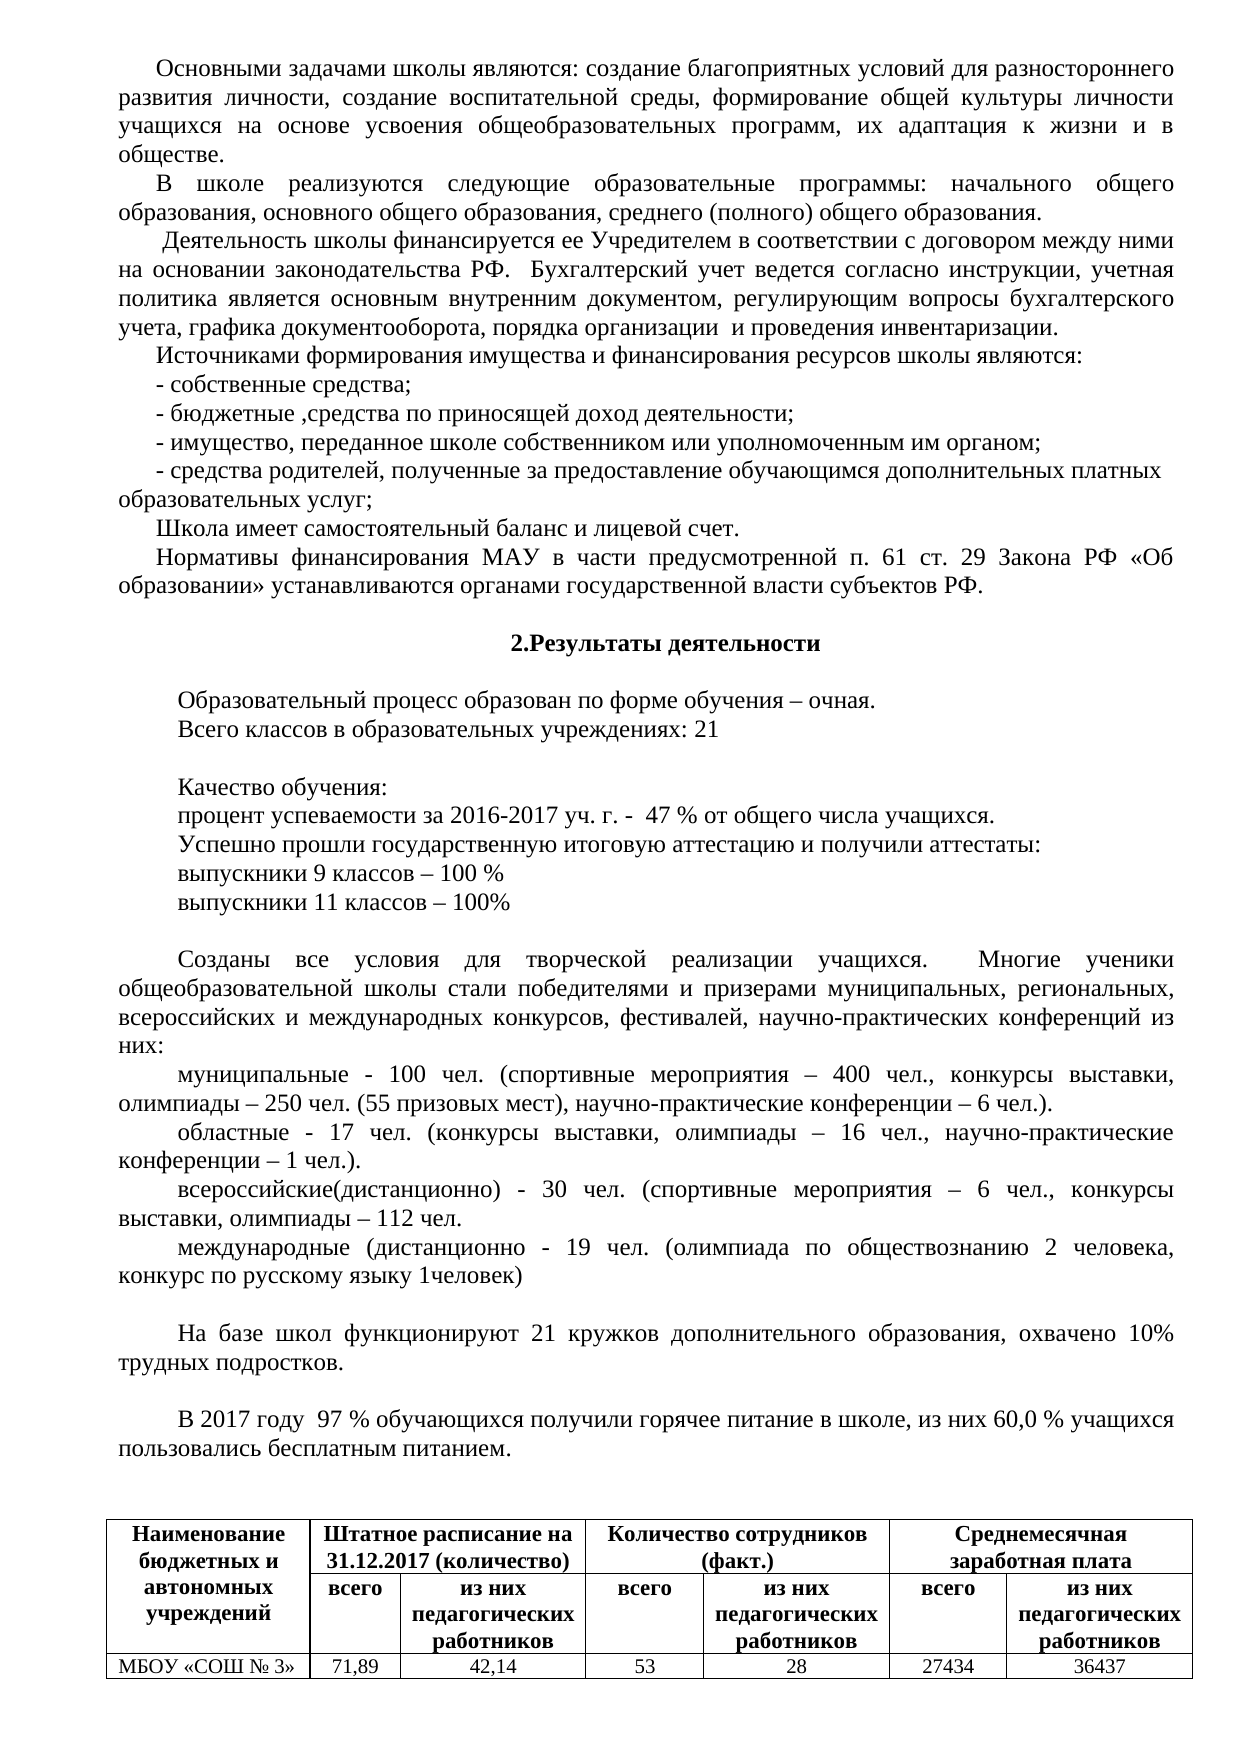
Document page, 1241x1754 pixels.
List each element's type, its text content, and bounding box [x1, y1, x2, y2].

text Источниками формирования имущества и финансирования ресурсов школы являются: [118, 341, 1175, 369]
table_header Среднемесячная заработная плата [890, 1520, 1192, 1573]
text выпускники 9 классов – 100 % [118, 858, 1175, 887]
text Качество обучения: [118, 772, 1175, 801]
text всероссийские(дистанционно) - 30 чел. (спортивные мероприятия – 6 чел., конкурсы выставки, олимпиады – 112 чел. [118, 1174, 1175, 1232]
table_cell всего [311, 1574, 400, 1653]
table_header Штатное расписание на 31.12.2017 (количество) [311, 1520, 585, 1573]
text Успешно прошли государственную итоговую аттестацию и получили аттестаты: [118, 829, 1175, 858]
text Школа имеет самостоятельный баланс и лицевой счет. [118, 513, 1175, 542]
table_cell 27434 [890, 1654, 1006, 1678]
table_header Количество сотрудников (факт.) [586, 1520, 889, 1573]
table_cell 28 [704, 1654, 889, 1678]
table_cell всего [586, 1574, 703, 1653]
text Основными задачами школы являются: создание благоприятных условий для разностороннего развития личности, создание воспитательной среды, формирование общей культуры личности учащихся на основе усвоения общеобразовательных программ, их адаптация к жизни и в обществе. [118, 53, 1175, 168]
table_cell 71,89 [311, 1654, 400, 1678]
text - имущество, переданное школе собственником или уполномоченным им органом; [118, 427, 1175, 456]
table_cell 36437 [1007, 1654, 1192, 1678]
text выпускники 11 классов – 100% [118, 887, 1175, 916]
text процент успеваемости за 2016-2017 уч. г. - 47 % от общего числа учащихся. [118, 801, 1175, 829]
text областные - 17 чел. (конкурсы выставки, олимпиады – 16 чел., научно-практические конференции – 1 чел.). [118, 1117, 1175, 1174]
text 2.Результаты деятельности [118, 628, 1175, 657]
text Всего классов в образовательных учреждениях: 21 [118, 714, 1175, 743]
text В 2017 году 97 % обучающихся получили горячее питание в школе, из них 60,0 % учащихся пользовались бесплатным питанием. [118, 1404, 1175, 1462]
table_cell 53 [586, 1654, 703, 1678]
text муниципальные - 100 чел. (спортивные мероприятия – 400 чел., конкурсы выставки, олимпиады – 250 чел. (55 призовых мест), научно-практические конференции – 6 чел.). [118, 1059, 1175, 1117]
table_cell всего [890, 1574, 1006, 1653]
text Образовательный процесс образован по форме обучения – очная. [118, 686, 1175, 714]
table_cell из них педагогических работников [401, 1574, 585, 1653]
table_cell из них педагогических работников [1007, 1574, 1192, 1653]
table_cell из них педагогических работников [704, 1574, 889, 1653]
table_header Наименование бюджетных и автономных учреждений [107, 1520, 309, 1653]
text Деятельность школы финансируется ее Учредителем в соответствии с договором между ними на основании законодательства РФ. Бухгалтерский учет ведется согласно инструкции, учетная политика является основным внутренним документом, регулирующим вопросы бухгалтерского учета, графика документооборота, порядка организации и проведения инвентаризации. [118, 226, 1175, 341]
text Нормативы финансирования МАУ в части предусмотренной п. 61 ст. 29 Закона РФ «Об образовании» устанавливаются органами государственной власти субъектов РФ. [118, 542, 1175, 599]
text На базе школ функционируют 21 кружков дополнительного образования, охвачено 10% трудных подростков. [118, 1318, 1175, 1376]
text В школе реализуются следующие образовательные программы: начального общего образования, основного общего образования, среднего (полного) общего образования. [118, 168, 1175, 226]
text - бюджетные ,средства по приносящей доход деятельности; [118, 398, 1175, 427]
text международные (дистанционно - 19 чел. (олимпиада по обществознанию 2 человека, конкурс по русскому языку 1человек) [118, 1232, 1175, 1289]
table_cell 42,14 [401, 1654, 585, 1678]
table_cell МБОУ «СОШ № 3» [107, 1654, 309, 1678]
text Созданы все условия для творческой реализации учащихся. Многие ученики общеобразовательной школы стали победителями и призерами муниципальных, региональных, всероссийских и международных конкурсов, фестивалей, научно-практических конференций из них: [118, 944, 1175, 1059]
text - средства родителей, полученные за предоставление обучающимся дополнительных платных образовательных услуг; [118, 456, 1175, 513]
text - собственные средства; [118, 369, 1175, 398]
